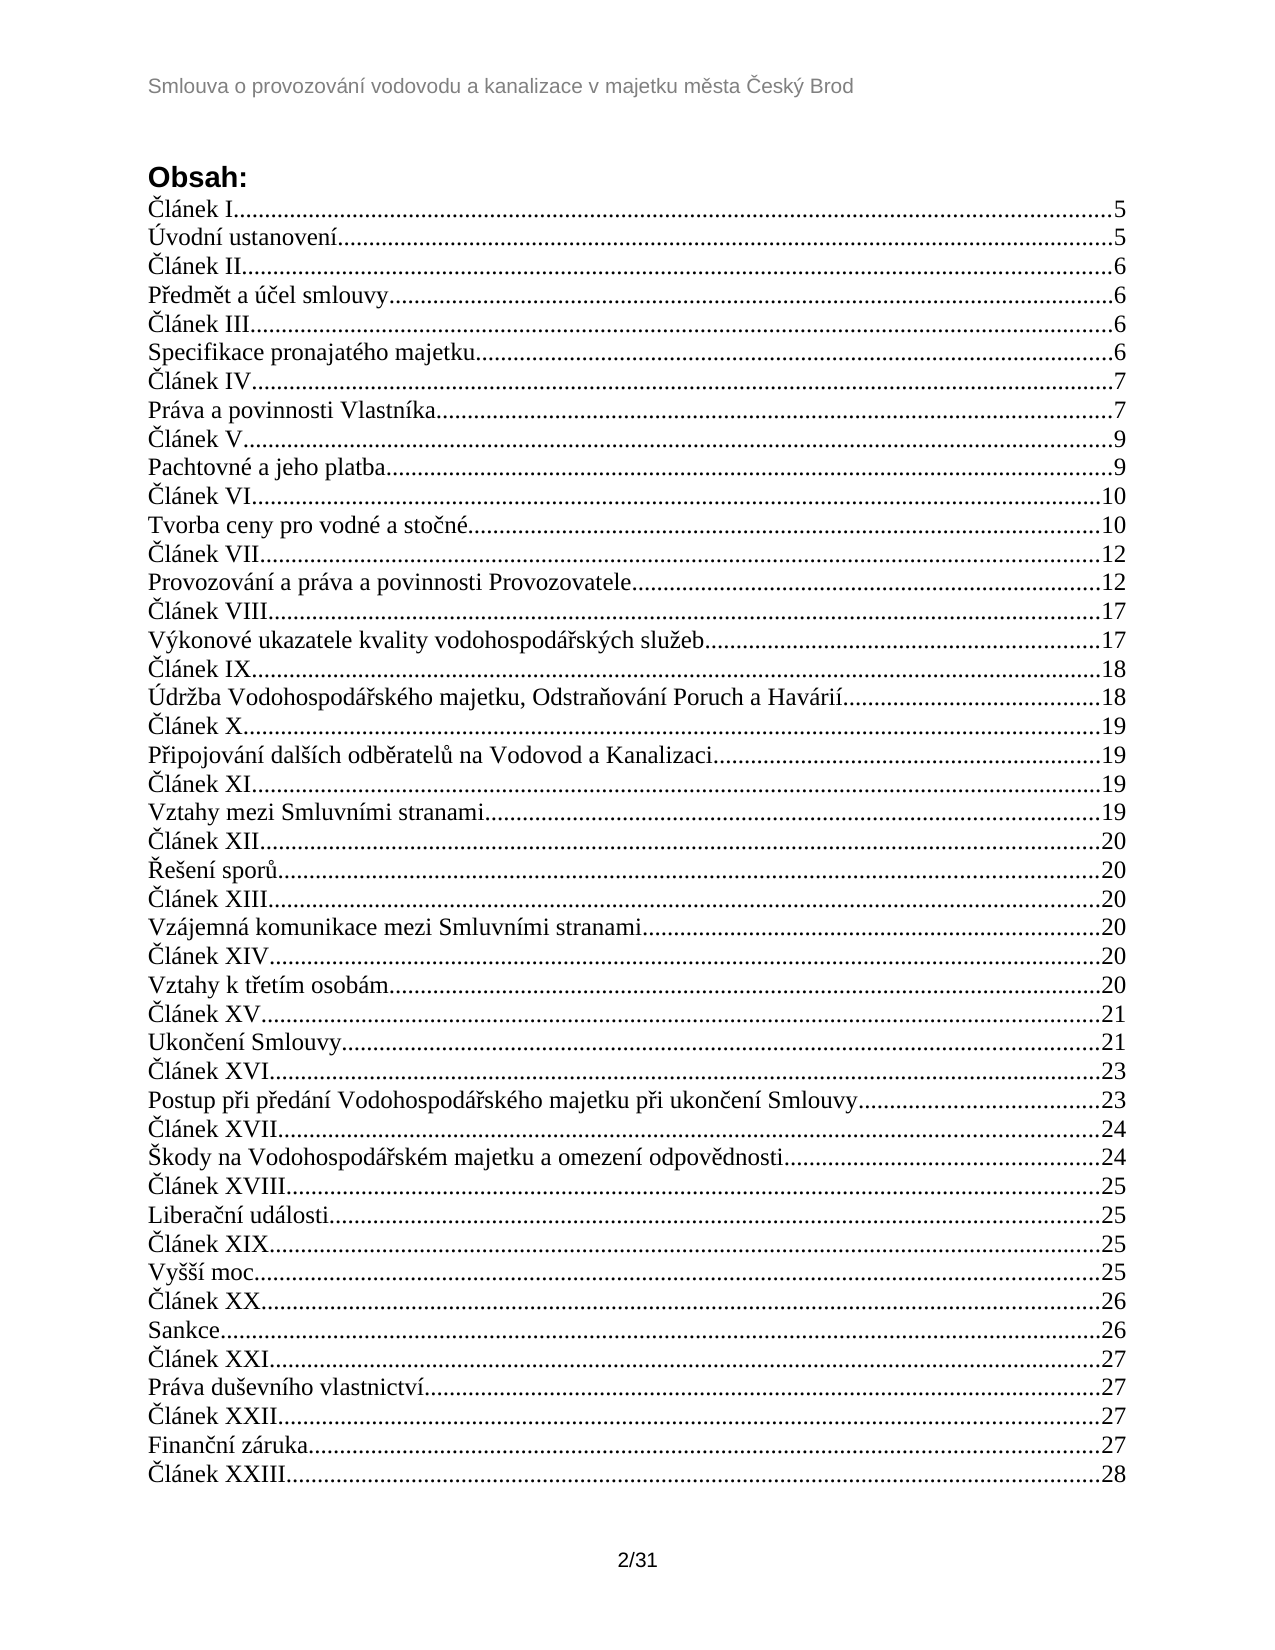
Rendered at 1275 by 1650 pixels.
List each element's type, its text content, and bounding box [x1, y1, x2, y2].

text Tvorba ceny pro vodné a stočné 10 [148, 510, 1127, 539]
text Článek XIII 20 [148, 884, 1127, 912]
text Pachtovné a jeho platba 9 [148, 452, 1127, 481]
text Práva duševního vlastnictví 27 [148, 1372, 1127, 1401]
text Článek VIII 17 [148, 596, 1127, 625]
text Článek XVII 24 [148, 1114, 1127, 1142]
text Práva a povinnosti Vlastníka 7 [148, 395, 1127, 424]
text Připojování dalších odběratelů na Vodovod a Kanalizaci 19 [148, 740, 1127, 769]
text Článek X 19 [148, 711, 1127, 740]
text Článek XXIII 28 [148, 1459, 1127, 1487]
text Vztahy mezi Smluvními stranami 19 [148, 797, 1127, 826]
text Článek XVI 23 [148, 1056, 1127, 1085]
text Provozování a práva a povinnosti Provozovatele 12 [148, 567, 1127, 596]
text Obsah: [148, 160, 1127, 194]
text Vyšší moc 25 [148, 1257, 1127, 1286]
text Ukončení Smlouvy 21 [148, 1027, 1127, 1056]
text Článek XX 26 [148, 1286, 1127, 1315]
text Článek IV 7 [148, 366, 1127, 395]
text Škody na Vodohospodářském majetku a omezení odpovědnosti 24 [148, 1142, 1127, 1171]
text Předmět a účel smlouvy 6 [148, 280, 1127, 309]
text Článek III 6 [148, 309, 1127, 337]
text Článek VI 10 [148, 481, 1127, 510]
text Údržba Vodohospodářského majetku, Odstraňování Poruch a Havárií 18 [148, 682, 1127, 711]
text Liberační události 25 [148, 1200, 1127, 1229]
text Článek I 5 [148, 194, 1127, 222]
text Článek XXI 27 [148, 1344, 1127, 1372]
text Článek VII 12 [148, 539, 1127, 567]
text Článek XIV 20 [148, 941, 1127, 970]
text Článek IX 18 [148, 654, 1127, 682]
text Sankce 26 [148, 1315, 1127, 1344]
text Postup při předání Vodohospodářského majetku při ukončení Smlouvy 23 [148, 1085, 1127, 1114]
text Článek XVIII 25 [148, 1171, 1127, 1200]
text Článek V 9 [148, 424, 1127, 452]
text Finanční záruka 27 [148, 1430, 1127, 1459]
text Specifikace pronajatého majetku 6 [148, 337, 1127, 366]
text Výkonové ukazatele kvality vodohospodářských služeb 17 [148, 625, 1127, 654]
text Článek XV 21 [148, 999, 1127, 1027]
text Článek XIX 25 [148, 1229, 1127, 1257]
text Úvodní ustanovení 5 [148, 222, 1127, 251]
text Vztahy k třetím osobám 20 [148, 970, 1127, 999]
text Vzájemná komunikace mezi Smluvními stranami 20 [148, 912, 1127, 941]
text Řešení sporů 20 [148, 855, 1127, 884]
text Článek II 6 [148, 251, 1127, 280]
text Článek XII 20 [148, 826, 1127, 855]
text Článek XXII 27 [148, 1401, 1127, 1430]
text Článek XI 19 [148, 769, 1127, 797]
